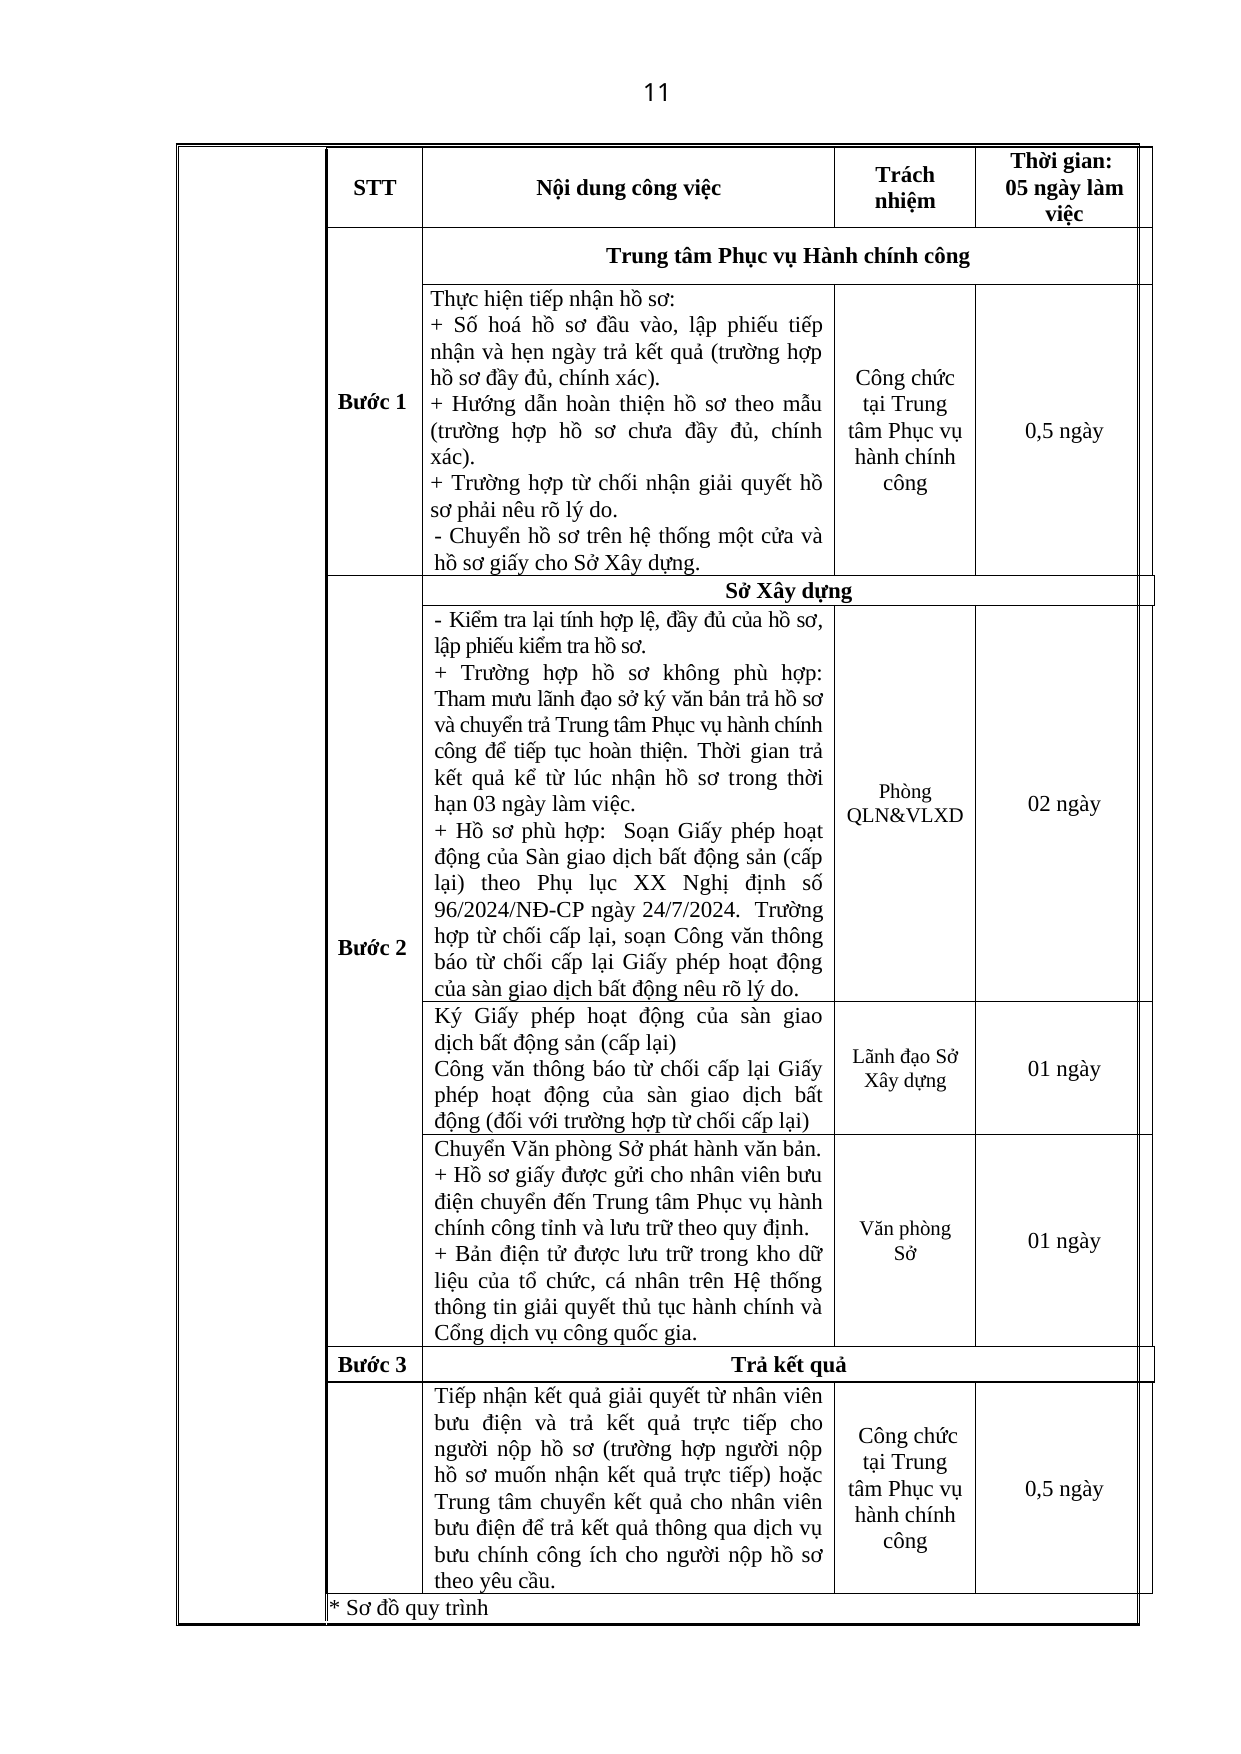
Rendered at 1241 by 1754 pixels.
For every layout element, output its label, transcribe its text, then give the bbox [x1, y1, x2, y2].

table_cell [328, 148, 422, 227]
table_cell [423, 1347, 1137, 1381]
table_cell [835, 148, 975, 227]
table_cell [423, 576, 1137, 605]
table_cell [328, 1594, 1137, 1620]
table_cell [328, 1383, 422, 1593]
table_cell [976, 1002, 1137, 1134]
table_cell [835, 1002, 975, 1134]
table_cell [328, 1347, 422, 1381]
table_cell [179, 147, 326, 1623]
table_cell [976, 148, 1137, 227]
